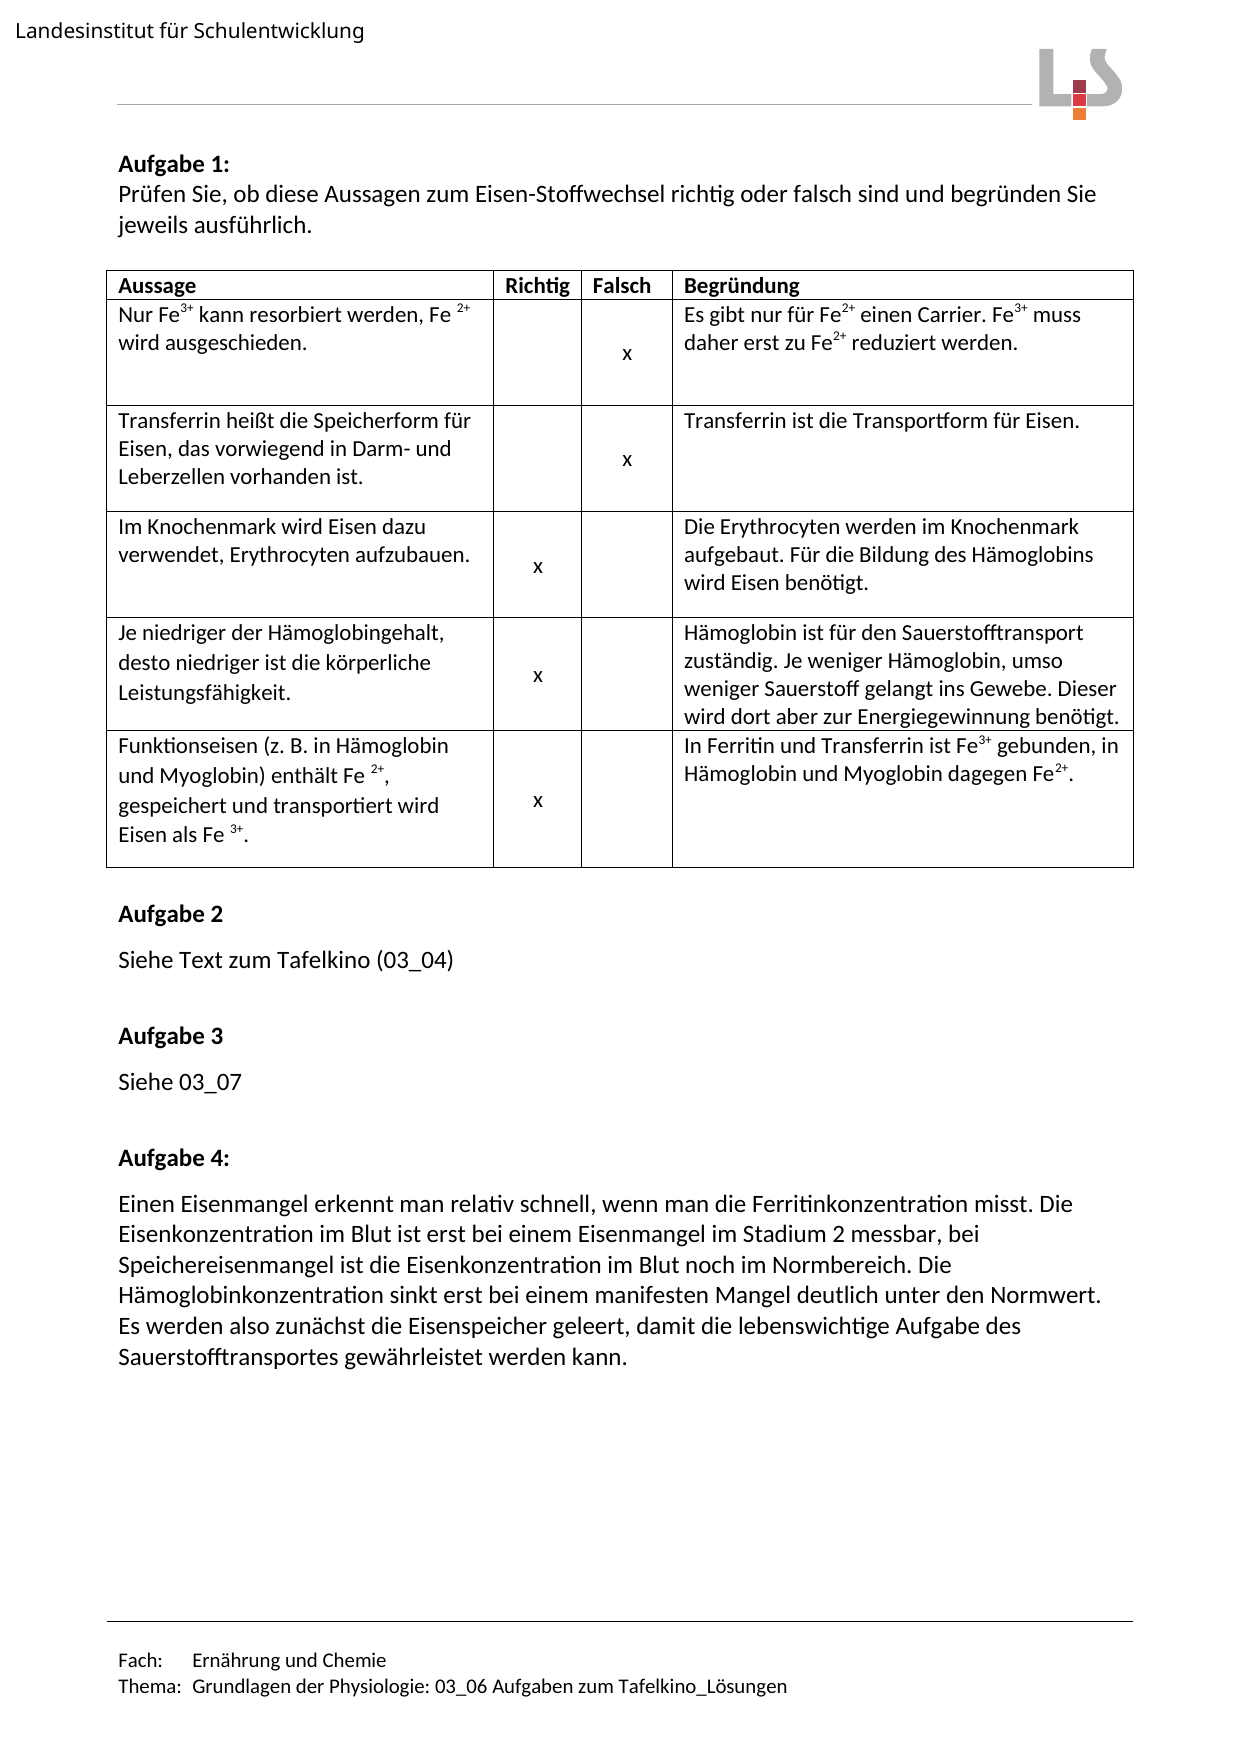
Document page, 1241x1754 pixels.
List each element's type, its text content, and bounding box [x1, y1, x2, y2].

text Aufgabe 1: [118, 148, 1122, 178]
table_cell [582, 618, 672, 730]
table_cell [494, 300, 581, 405]
table_cell Nur Fe3+ kann resorbiert werden, Fe 2+ wird ausgeschieden. [107, 300, 493, 405]
table_cell x [494, 618, 581, 730]
table_header Begründung [673, 271, 1133, 299]
table_cell [582, 512, 672, 617]
text Aufgabe 3 [118, 1020, 1122, 1051]
table_cell x [494, 512, 581, 617]
text Siehe 03_07 [118, 1066, 1122, 1097]
table_cell Transferrin heißt die Speicherform für Eisen, das vorwiegend in Darm- und Leberzellen vorhanden ist. [107, 406, 493, 511]
table_header Falsch [582, 271, 672, 299]
text Einen Eisenmangel erkennt man relativ schnell, wenn man die Ferritinkonzentration misst. Die Eisenkonzentration im Blut ist erst bei einem Eisenmangel im Stadium 2 messbar, bei Speichereisenmangel ist die Eisenkonzentration im Blut noch im Normbereich. Die Hämoglobinkonzentration sinkt erst bei einem manifesten Mangel deutlich unter den Normwert. Es werden also zunächst die Eisenspeicher geleert, damit die lebenswichtige Aufgabe des Sauerstofftransportes gewährleistet werden kann. [118, 1188, 1122, 1371]
table_cell x [582, 406, 672, 511]
table_cell Je niedriger der Hämoglobingehalt, desto niedriger ist die körperliche Leistungsfähigkeit. [107, 618, 493, 730]
table_cell Transferrin ist die Transportform für Eisen. [673, 406, 1133, 511]
text Aufgabe 2 [118, 898, 1122, 929]
table_cell In Ferritin und Transferrin ist Fe3+ gebunden, in Hämoglobin und Myoglobin dagegen Fe2+. [673, 731, 1133, 867]
text Siehe Text zum Tafelkino (03_04) [118, 944, 1122, 974]
table_cell [582, 731, 672, 867]
table_cell Funktionseisen (z. B. in Hämoglobin und Myoglobin) enthält Fe 2+, gespeichert und transportiert wird Eisen als Fe 3+. [107, 731, 493, 867]
table_header Aussage [107, 271, 493, 299]
text Prüfen Sie, ob diese Aussagen zum Eisen-Stoffwechsel richtig oder falsch sind und begründen Sie jeweils ausführlich. [118, 178, 1122, 239]
text Aufgabe 4: [118, 1142, 1122, 1173]
table_cell x [582, 300, 672, 405]
table_cell [494, 406, 581, 511]
table_cell Im Knochenmark wird Eisen dazu verwendet, Erythrocyten aufzubauen. [107, 512, 493, 617]
table_header Richtig [494, 271, 581, 299]
table_cell Die Erythrocyten werden im Knochenmark aufgebaut. Für die Bildung des Hämoglobins wird Eisen benötigt. [673, 512, 1133, 617]
table_cell x [494, 731, 581, 867]
table_cell Hämoglobin ist für den Sauerstofftransport zuständig. Je weniger Hämoglobin, umso weniger Sauerstoff gelangt ins Gewebe. Dieser wird dort aber zur Energiegewinnung benötigt. [673, 618, 1133, 730]
table_cell Es gibt nur für Fe2+ einen Carrier. Fe3+ muss daher erst zu Fe2+ reduziert werden. [673, 300, 1133, 405]
